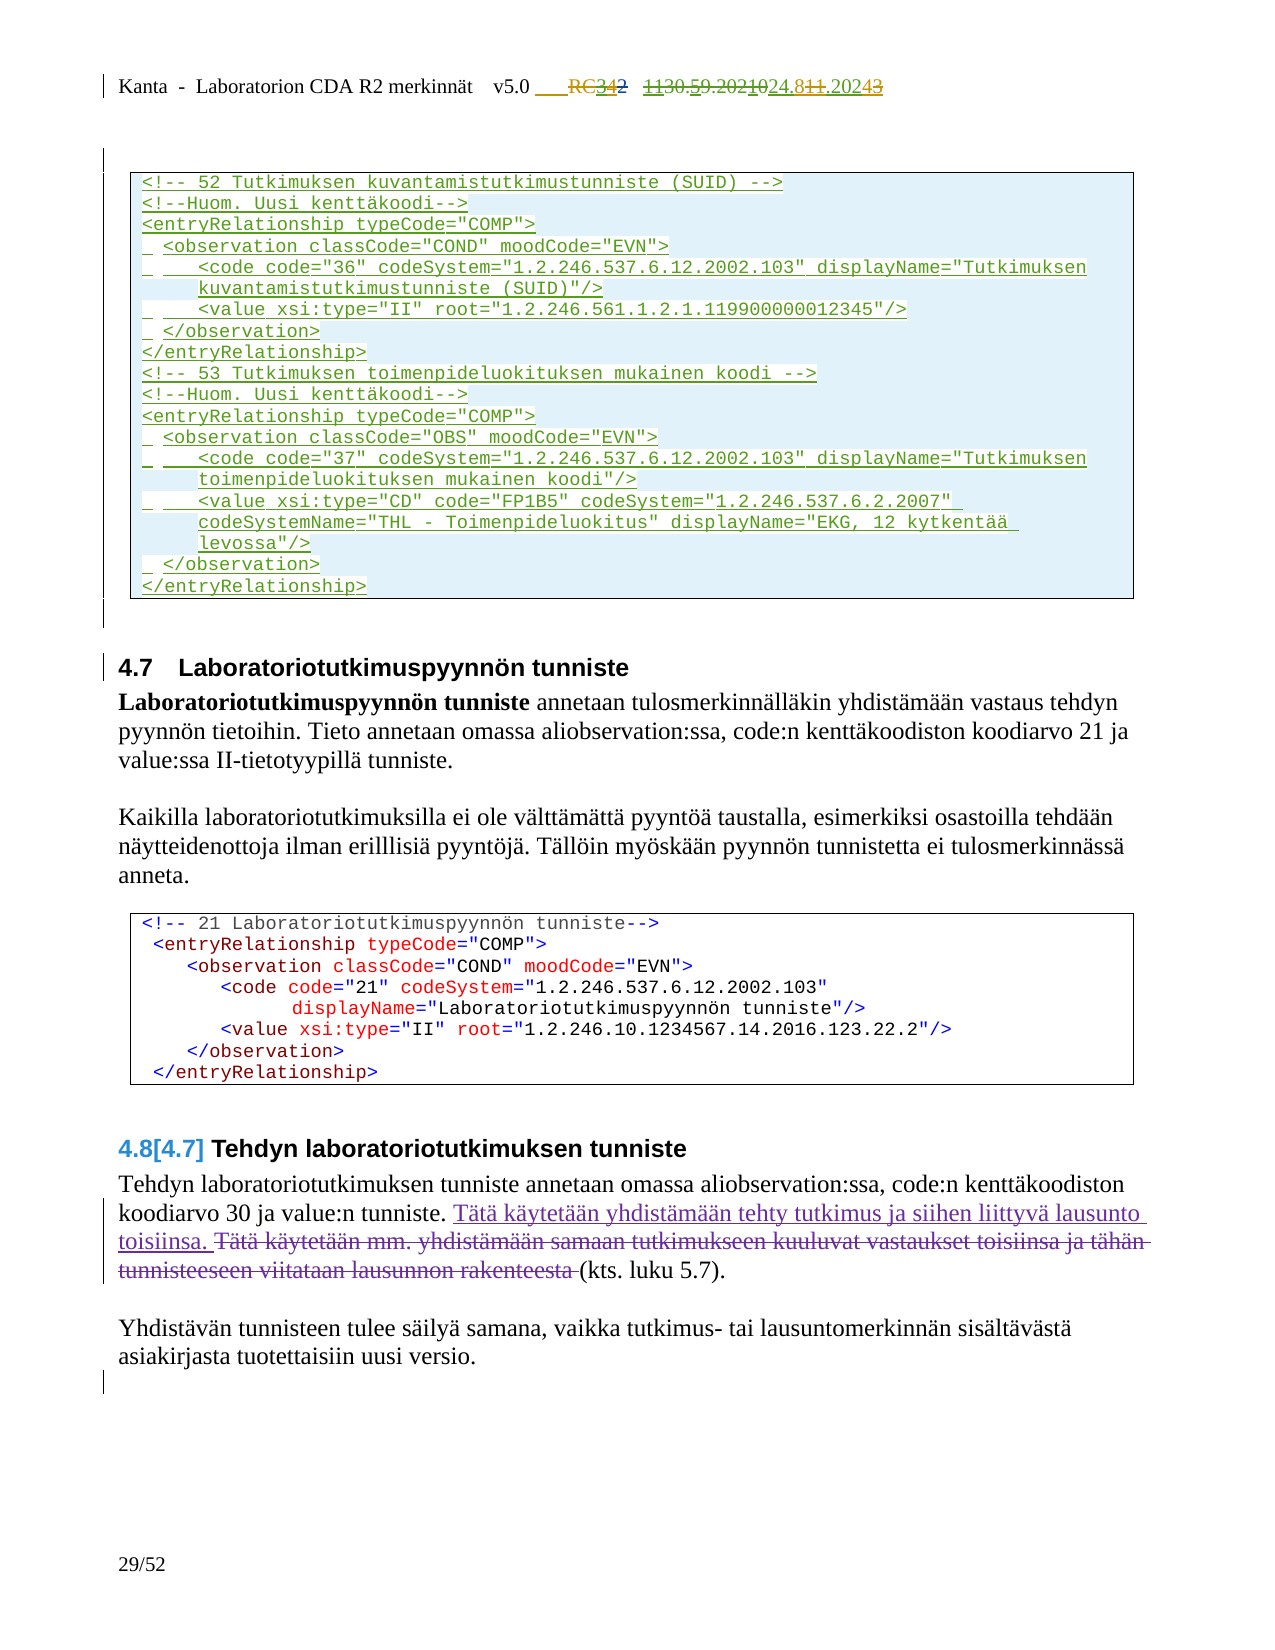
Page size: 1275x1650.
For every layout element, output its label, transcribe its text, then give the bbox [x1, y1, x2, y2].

text Kaikilla laboratoriotutkimuksilla ei ole välttämättä pyyntöä taustalla, esimerkiksi osastoilla tehdään näytteidenottoja ilman erilllisiä pyyntöjä. Tällöin myöskään pyynnön tunnistetta ei tulosmerkinnässä anneta. [118, 802, 1157, 889]
text Tehdyn laboratoriotutkimuksen tunniste annetaan omassa aliobservation:ssa, code:n kenttäkoodiston koodiarvo 30 ja value:n tunniste. (kts. luku 5.7). [118, 1169, 1157, 1284]
text Yhdistävän tunnisteen tulee säilyä samana, vaikka tutkimus- tai lausuntomerkinnän sisältävästä asiakirjasta tuotettaisiin uusi versio. [118, 1313, 1157, 1370]
text Laboratoriotutkimuspyynnön tunniste annetaan tulosmerkinnälläkin yhdistämään vastaus tehdyn pyynnön tietoihin. Tieto annetaan omassa aliobservation:ssa, code:n kenttäkoodiston koodiarvo 21 ja value:ssa II-tietotyypillä tunniste. [118, 687, 1157, 774]
subtitle Tehdyn laboratoriotutkimuksen tunniste [118, 1134, 1157, 1163]
subtitle Laboratoriotutkimuspyynnön tunniste [118, 652, 1157, 681]
table_header <!-- 21 Laboratoriotutkimuspyynnön tunniste--> <entryRelationship typeCode="COMP"> <observation classCode="COND" moodCode="EVN"> <code code="21" codeSystem="1.2.246.537.6.12.2002.103" displayName="Laboratoriotutkimuspyynnön tunniste"/> <value xsi:type="II" root="1.2.246.10.1234567.14.2016.123.22.2"/> </observation> </entryRelationship> [131, 914, 1133, 1084]
